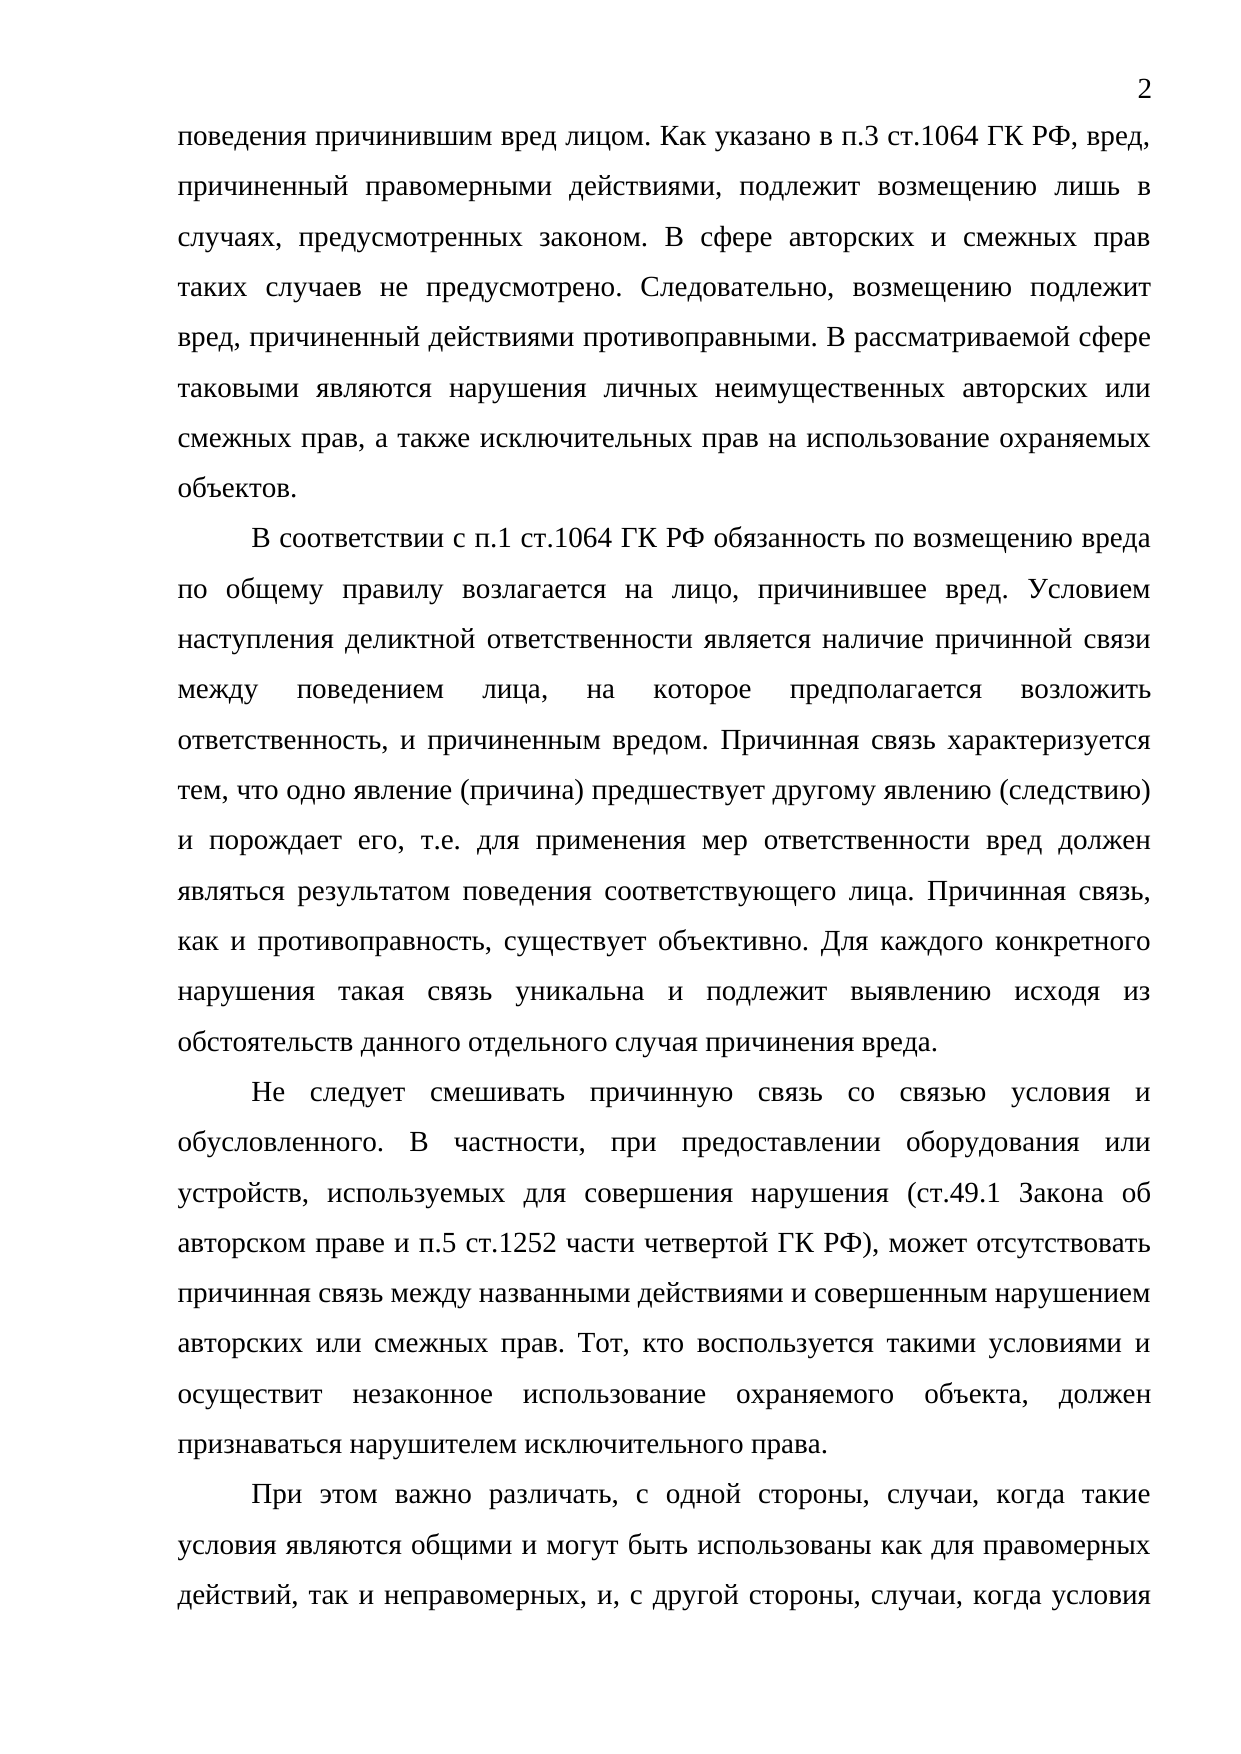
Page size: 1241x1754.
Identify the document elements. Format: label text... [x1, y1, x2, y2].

text Не следует смешивать причинную связь со связью условия и обусловленного. В частности, при предоставлении оборудования или устройств, используемых для совершения нарушения (ст.49.1 Закона об авторском праве и п.5 ст.1252 части четвертой ГК РФ), может отсутствовать причинная связь между названными действиями и совершенным нарушением авторских или смежных прав. Тот, кто воспользуется такими условиями и осуществит незаконное использование охраняемого объекта, должен признаваться нарушителем исключительного права. [177, 1074, 1152, 1460]
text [177, 118, 1152, 504]
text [177, 1477, 1152, 1611]
text В соответствии с п.1 ст.1064 ГК РФ обязанность по возмещению вреда по общему правилу возлагается на лицо, причинившее вред. Условием наступления деликтной ответственности является наличие причинной связи между поведением лица, на которое предполагается возложить ответственность, и причиненным вредом. Причинная связь характеризуется тем, что одно явление (причина) предшествует другому явлению (следствию) и порождает его, т.е. для применения мер ответственности вред должен являться результатом поведения соответствующего лица. Причинная связь, как и противоправность, существует объективно. Для каждого конкретного нарушения такая связь уникальна и подлежит выявлению исходя из обстоятельств данного отдельного случая причинения вреда. [177, 521, 1152, 1057]
